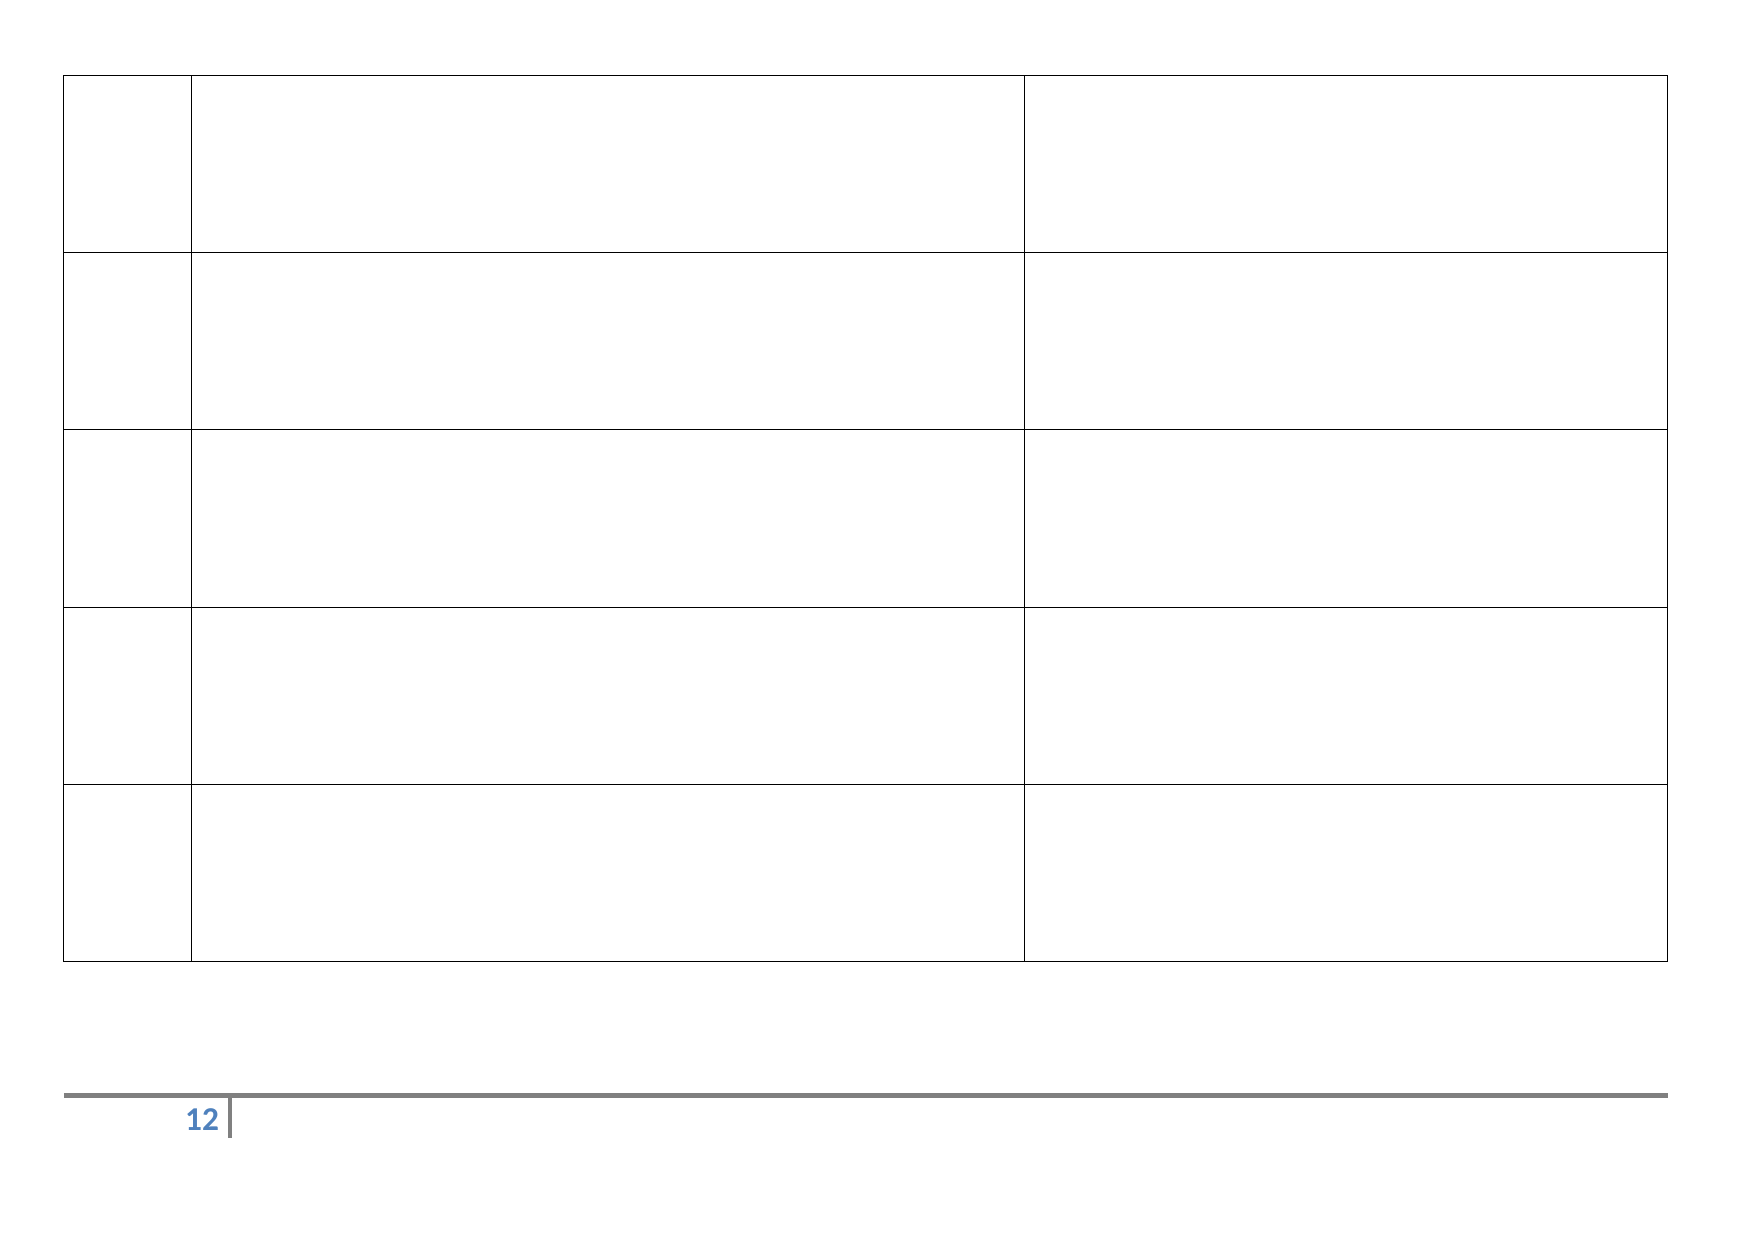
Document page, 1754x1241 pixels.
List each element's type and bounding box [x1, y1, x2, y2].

table_cell [1025, 430, 1667, 607]
table_cell [192, 430, 1024, 607]
table_cell [192, 76, 1024, 252]
table_cell [64, 430, 191, 607]
table_cell [64, 785, 191, 961]
table_cell [192, 785, 1024, 961]
table_cell [64, 76, 191, 252]
table_cell [192, 608, 1024, 784]
table_cell [1025, 253, 1667, 429]
table_cell [64, 608, 191, 784]
table_cell [192, 253, 1024, 429]
table_cell [1025, 785, 1667, 961]
table_cell [64, 253, 191, 429]
table_cell [1025, 608, 1667, 784]
table_cell [1025, 76, 1667, 252]
